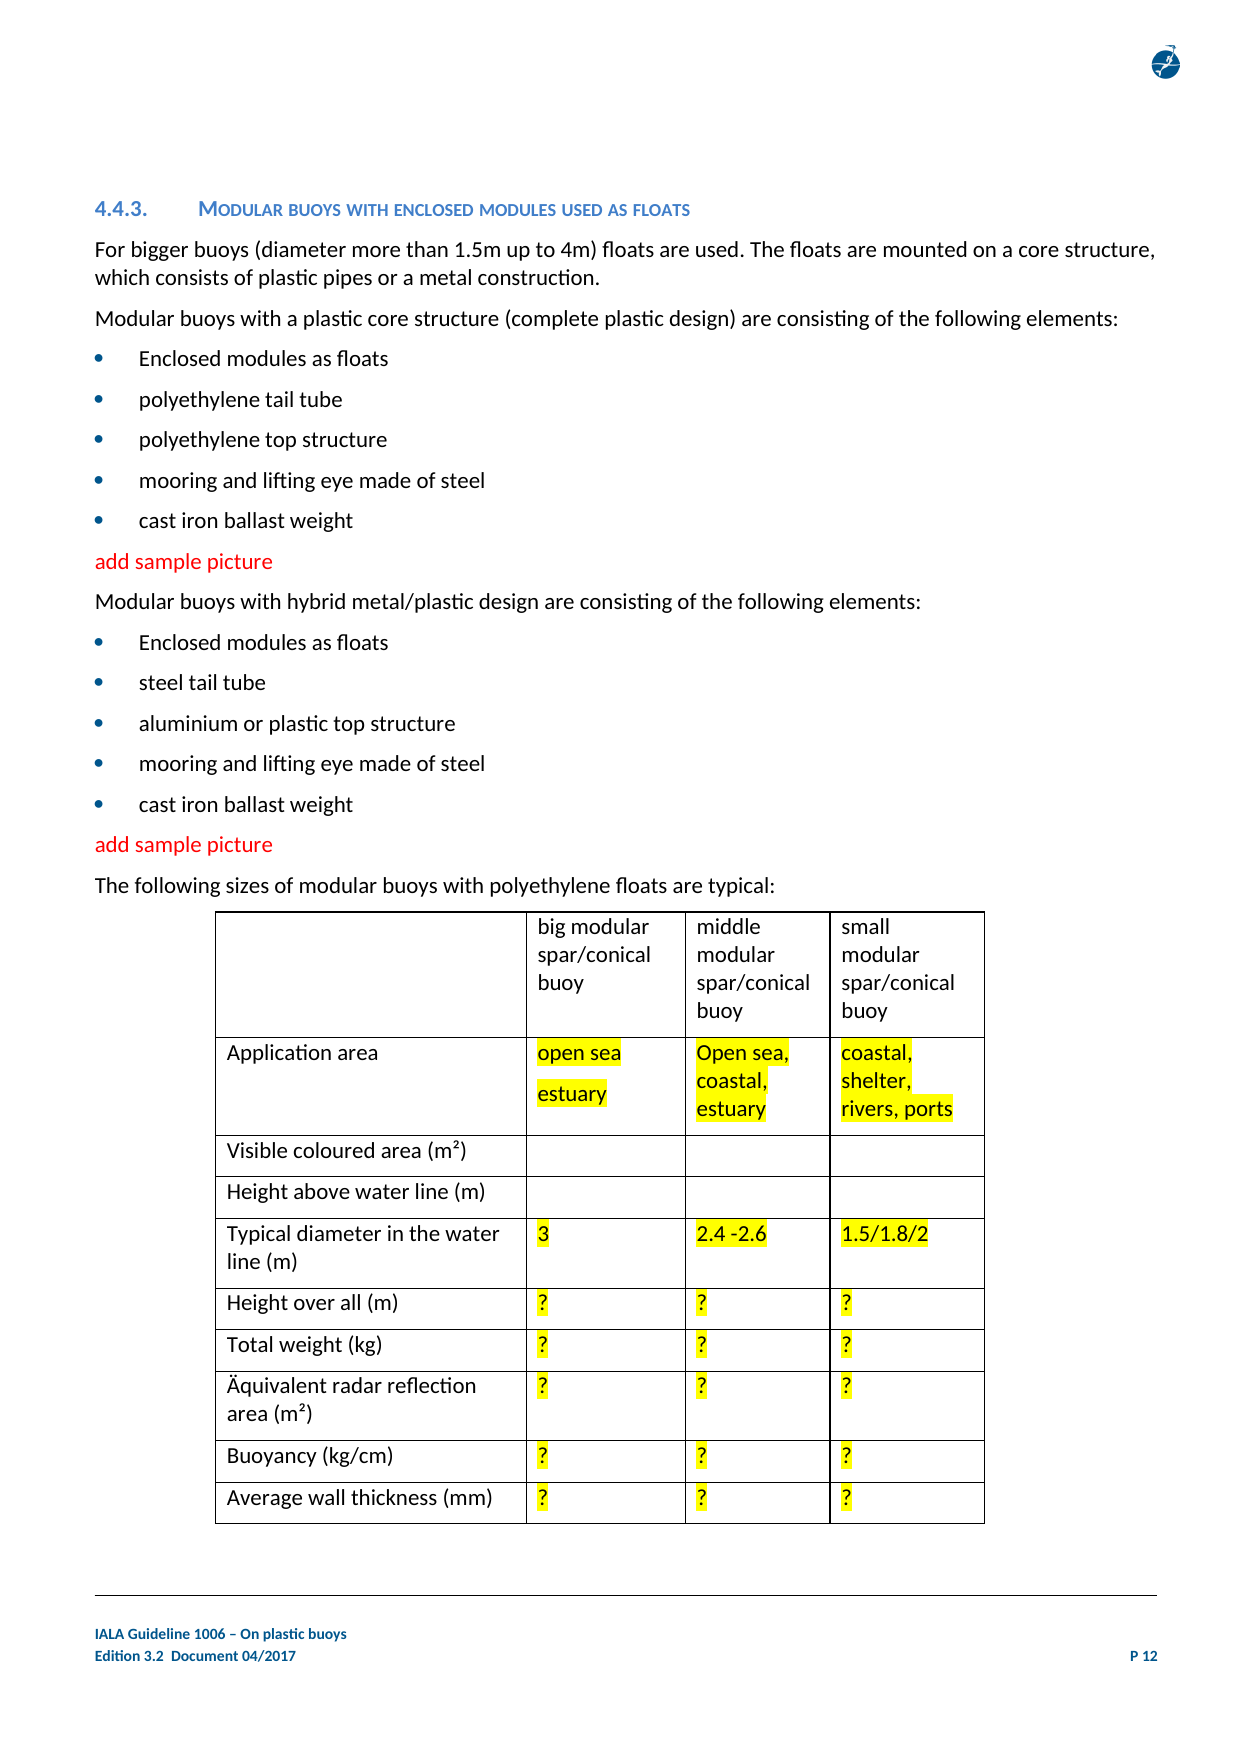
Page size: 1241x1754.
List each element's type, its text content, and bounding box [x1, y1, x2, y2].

table_cell ? [686, 1483, 829, 1523]
table_cell ? [686, 1441, 829, 1482]
table_cell coastal, shelter, rivers, ports [831, 1038, 984, 1135]
text Modular buoys with a plastic core structure (complete plastic design) are consisting of the following elements: [94, 304, 1157, 332]
table_cell Total weight (kg) [216, 1330, 526, 1371]
text Enclosed modules as floats [94, 344, 1157, 372]
picture [1120, 0, 1239, 114]
table_cell ? [831, 1441, 984, 1482]
table_cell [831, 1136, 984, 1176]
table_cell [686, 1177, 829, 1218]
table_cell 1.5/1.8/2 [831, 1219, 984, 1287]
text polyethylene top structure [94, 425, 1157, 453]
text Modular buoys with hybrid metal/plastic design are consisting of the following elements: [94, 587, 1157, 615]
table_header [216, 913, 526, 1037]
text mooring and lifting eye made of steel [94, 749, 1157, 777]
table_cell ? [686, 1372, 829, 1440]
table_cell ? [831, 1372, 984, 1440]
table_cell [527, 1136, 685, 1176]
text The following sizes of modular buoys with polyethylene floats are typical: [94, 871, 1157, 899]
table_cell [831, 1177, 984, 1218]
table_cell ? [527, 1372, 685, 1440]
text For bigger buoys (diameter more than 1.5m up to 4m) floats are used. The floats are mounted on a core structure, which consists of plastic pipes or a metal construction. [94, 235, 1157, 291]
table_cell ? [831, 1330, 984, 1371]
table_cell Buoyancy (kg/cm) [216, 1441, 526, 1482]
text cast iron ballast weight [94, 790, 1157, 818]
table_cell ? [527, 1441, 685, 1482]
table_cell Äquivalent radar reflection area (m²) [216, 1372, 526, 1440]
table_cell ? [527, 1289, 685, 1329]
text polyethylene tail tube [94, 385, 1157, 413]
table_cell Application area [216, 1038, 526, 1135]
text add sample picture [94, 830, 1157, 858]
table_cell Typical diameter in the water line (m) [216, 1219, 526, 1287]
table_cell ? [527, 1330, 685, 1371]
text aluminium or plastic top structure [94, 709, 1157, 737]
table_cell 2.4 -2.6 [686, 1219, 829, 1287]
table_cell ? [686, 1330, 829, 1371]
table_cell Average wall thickness (mm) [216, 1483, 526, 1523]
text Enclosed modules as floats [94, 628, 1157, 656]
text mooring and lifting eye made of steel [94, 466, 1157, 494]
table_cell Open sea, coastal, estuary [686, 1038, 829, 1135]
text cast iron ballast weight [94, 506, 1157, 534]
subtitle Modular buoys with enclosed modules used as floats [94, 194, 1157, 223]
table_cell ? [831, 1483, 984, 1523]
table_cell Height over all (m) [216, 1289, 526, 1329]
text add sample picture [94, 547, 1157, 575]
text steel tail tube [94, 668, 1157, 696]
table_cell ? [527, 1483, 685, 1523]
table_cell [686, 1136, 829, 1176]
table_cell Height above water line (m) [216, 1177, 526, 1218]
table_cell ? [686, 1289, 829, 1329]
table_cell 3 [527, 1219, 685, 1287]
table_cell [527, 1177, 685, 1218]
table_header middle modular spar/conical buoy [686, 913, 829, 1037]
table_cell ? [831, 1289, 984, 1329]
table_header big modular spar/conical buoy [527, 913, 685, 1037]
table_header small modular spar/conical buoy [831, 913, 984, 1037]
table_cell Visible coloured area (m²) [216, 1136, 526, 1176]
table_cell open sea estuary [527, 1038, 685, 1135]
